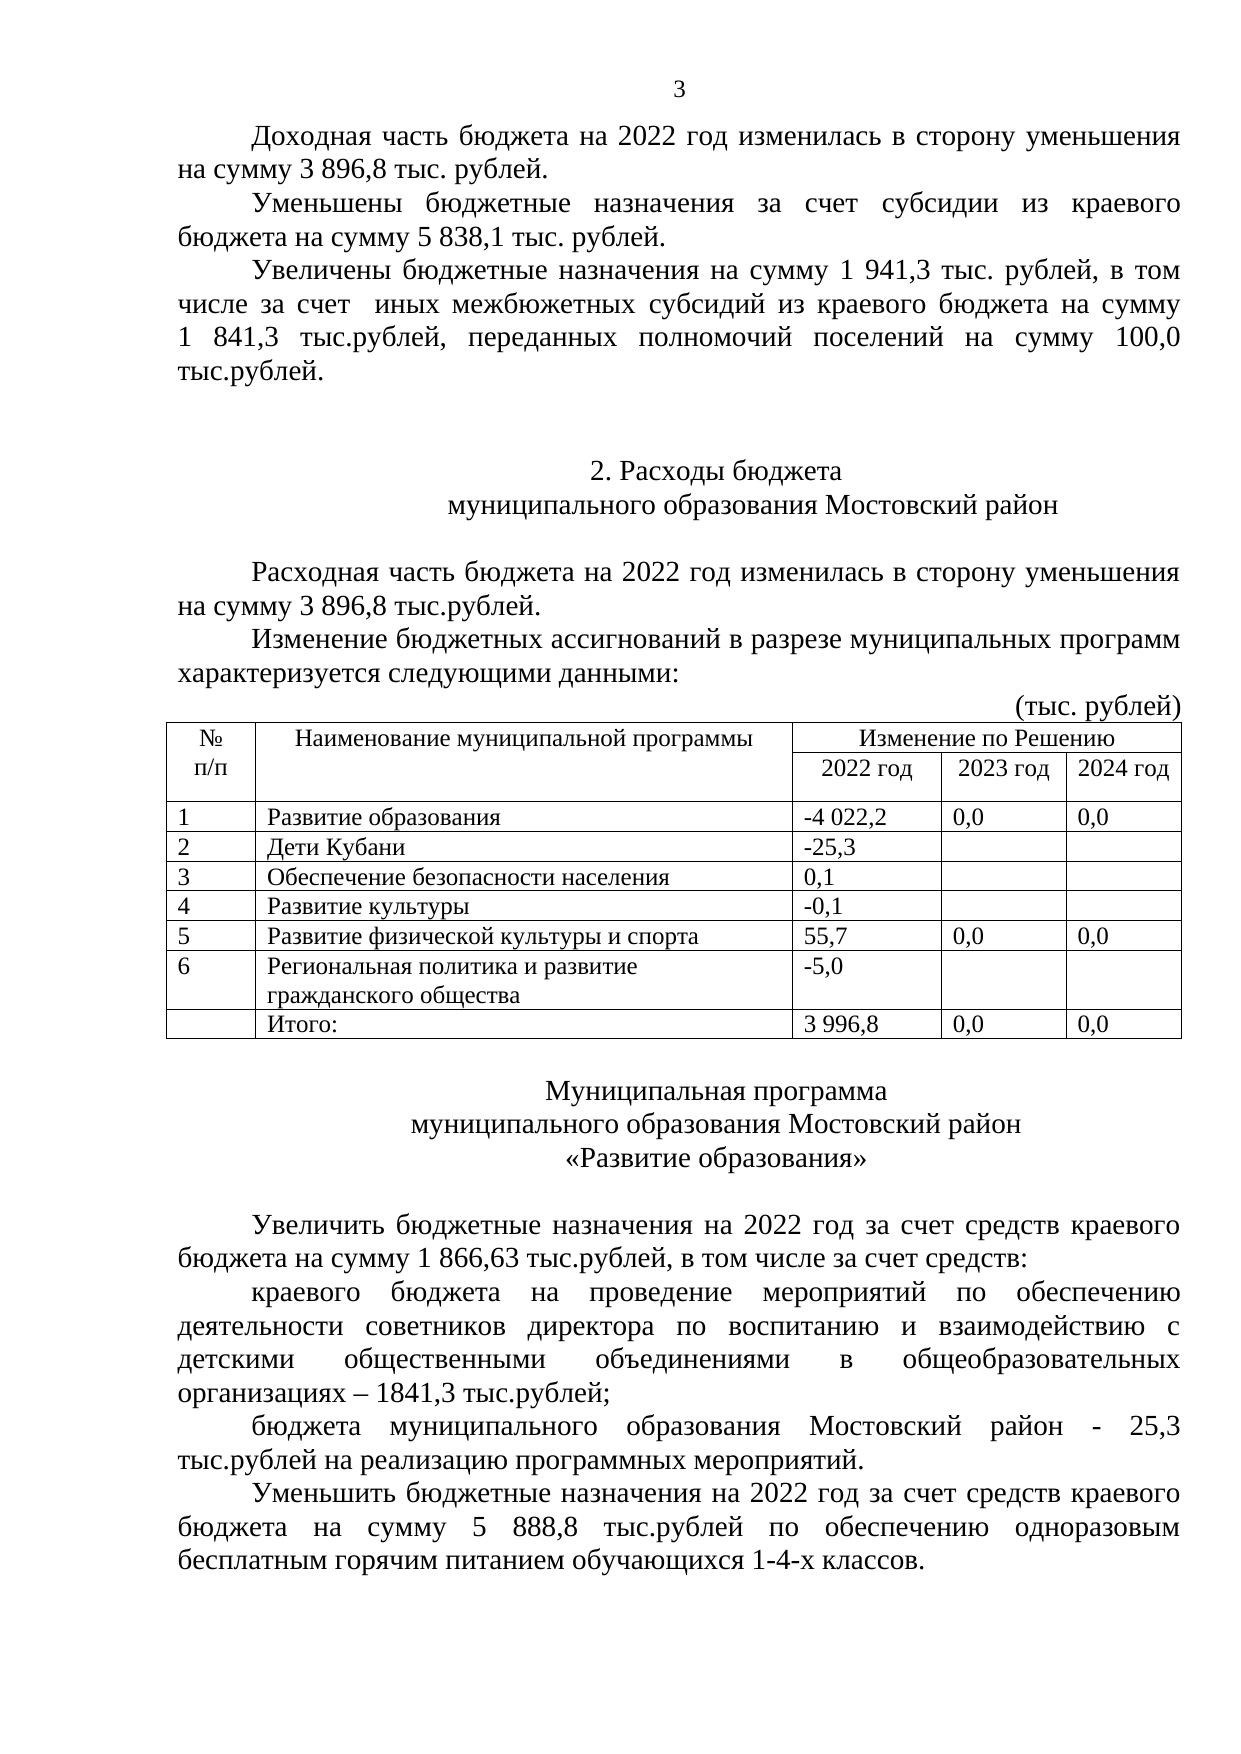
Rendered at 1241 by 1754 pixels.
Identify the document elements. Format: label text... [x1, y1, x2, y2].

table_cell Развитие физической культуры и спорта [256, 921, 792, 950]
table_cell 0,0 [1067, 1010, 1181, 1038]
table_cell Дети Кубани [256, 832, 792, 861]
table_cell 0,0 [942, 921, 1066, 950]
table_cell -4 022,2 [793, 802, 941, 831]
table_cell 5 [167, 921, 255, 950]
table_cell 0,0 [1067, 802, 1181, 831]
text Увеличены бюджетные назначения на сумму 1 941,3 тыс. рублей, в том числе за счет иных межбюжетных субсидий из краевого бюджета на сумму 1 841,3 тыс.рублей, переданных полномочий поселений на сумму 100,0 тыс.рублей. [177, 252, 1181, 386]
table_cell 2 [167, 832, 255, 861]
table_cell Обеспечение безопасности населения [256, 862, 792, 890]
text Уменьшить бюджетные назначения на 2022 год за счет средств краевого бюджета на сумму 5 888,8 тыс.рублей по обеспечению одноразовым бесплатным горячим питанием обучающихся 1-4-х классов. [177, 1475, 1181, 1576]
table_cell -5,0 [793, 951, 941, 1008]
text «Развитие образования» [177, 1140, 1181, 1173]
table_cell 0,0 [942, 802, 1066, 831]
text Доходная часть бюджета на 2022 год изменилась в сторону уменьшения на сумму 3 896,8 тыс. рублей. [177, 118, 1181, 185]
table_cell 6 [167, 951, 255, 1008]
table_cell [1067, 891, 1181, 920]
text Увеличить бюджетные назначения на 2022 год за счет средств краевого бюджета на сумму 1 866,63 тыс.рублей, в том числе за счет средств: [177, 1207, 1181, 1274]
table_cell 2023 год [942, 753, 1066, 801]
table_cell -0,1 [793, 891, 941, 920]
table_cell [1067, 951, 1181, 1008]
table_header № п/п [167, 723, 255, 801]
table_cell 3 996,8 [793, 1010, 941, 1038]
table_cell 0,0 [942, 1010, 1066, 1038]
table_cell 0,1 [793, 862, 941, 890]
table_cell 2024 год [1067, 753, 1181, 801]
table_header Наименование муниципальной программы [256, 723, 792, 801]
table_cell 55,7 [793, 921, 941, 950]
table_cell Итого: [256, 1010, 792, 1038]
text 2. Расходы бюджета [177, 453, 1181, 487]
text Изменение бюджетных ассигнований в разрезе муниципальных программ характеризуется следующими данными: [177, 621, 1181, 688]
text краевого бюджета на проведение мероприятий по обеспечению деятельности советников директора по воспитанию и взаимодействию с детскими общественными объединениями в общеобразовательных организациях – 1841,3 тыс.рублей; [177, 1274, 1181, 1408]
table_cell [1067, 832, 1181, 861]
text Расходная часть бюджета на 2022 год изменилась в сторону уменьшения на сумму 3 896,8 тыс.рублей. [177, 554, 1181, 621]
table_cell [942, 891, 1066, 920]
table_cell Развитие образования [256, 802, 792, 831]
text муниципального образования Мостовский район [177, 1106, 1181, 1140]
table_cell 2022 год [793, 753, 941, 801]
table_cell [1067, 862, 1181, 890]
text Уменьшены бюджетные назначения за счет субсидии из краевого бюджета на сумму 5 838,1 тыс. рублей. [177, 185, 1181, 252]
table_cell 0,0 [1067, 921, 1181, 950]
table_cell 1 [167, 802, 255, 831]
table_cell [942, 862, 1066, 890]
text бюджета муниципального образования Мостовский район - 25,3 тыс.рублей на реализацию программных мероприятий. [177, 1408, 1181, 1475]
table_cell Развитие культуры [256, 891, 792, 920]
table_cell Региональная политика и развитие гражданского общества [256, 951, 792, 1008]
table_cell 3 [167, 862, 255, 890]
table_header Изменение по Решению [793, 723, 1181, 752]
text (тыс. рублей) [177, 688, 1181, 722]
text Муниципальная программа [177, 1073, 1181, 1106]
table_cell [942, 951, 1066, 1008]
table_cell 4 [167, 891, 255, 920]
table_cell [942, 832, 1066, 861]
text муниципального образования Мостовский район [318, 487, 1181, 521]
table_cell [167, 1010, 255, 1038]
table_cell -25,3 [793, 832, 941, 861]
